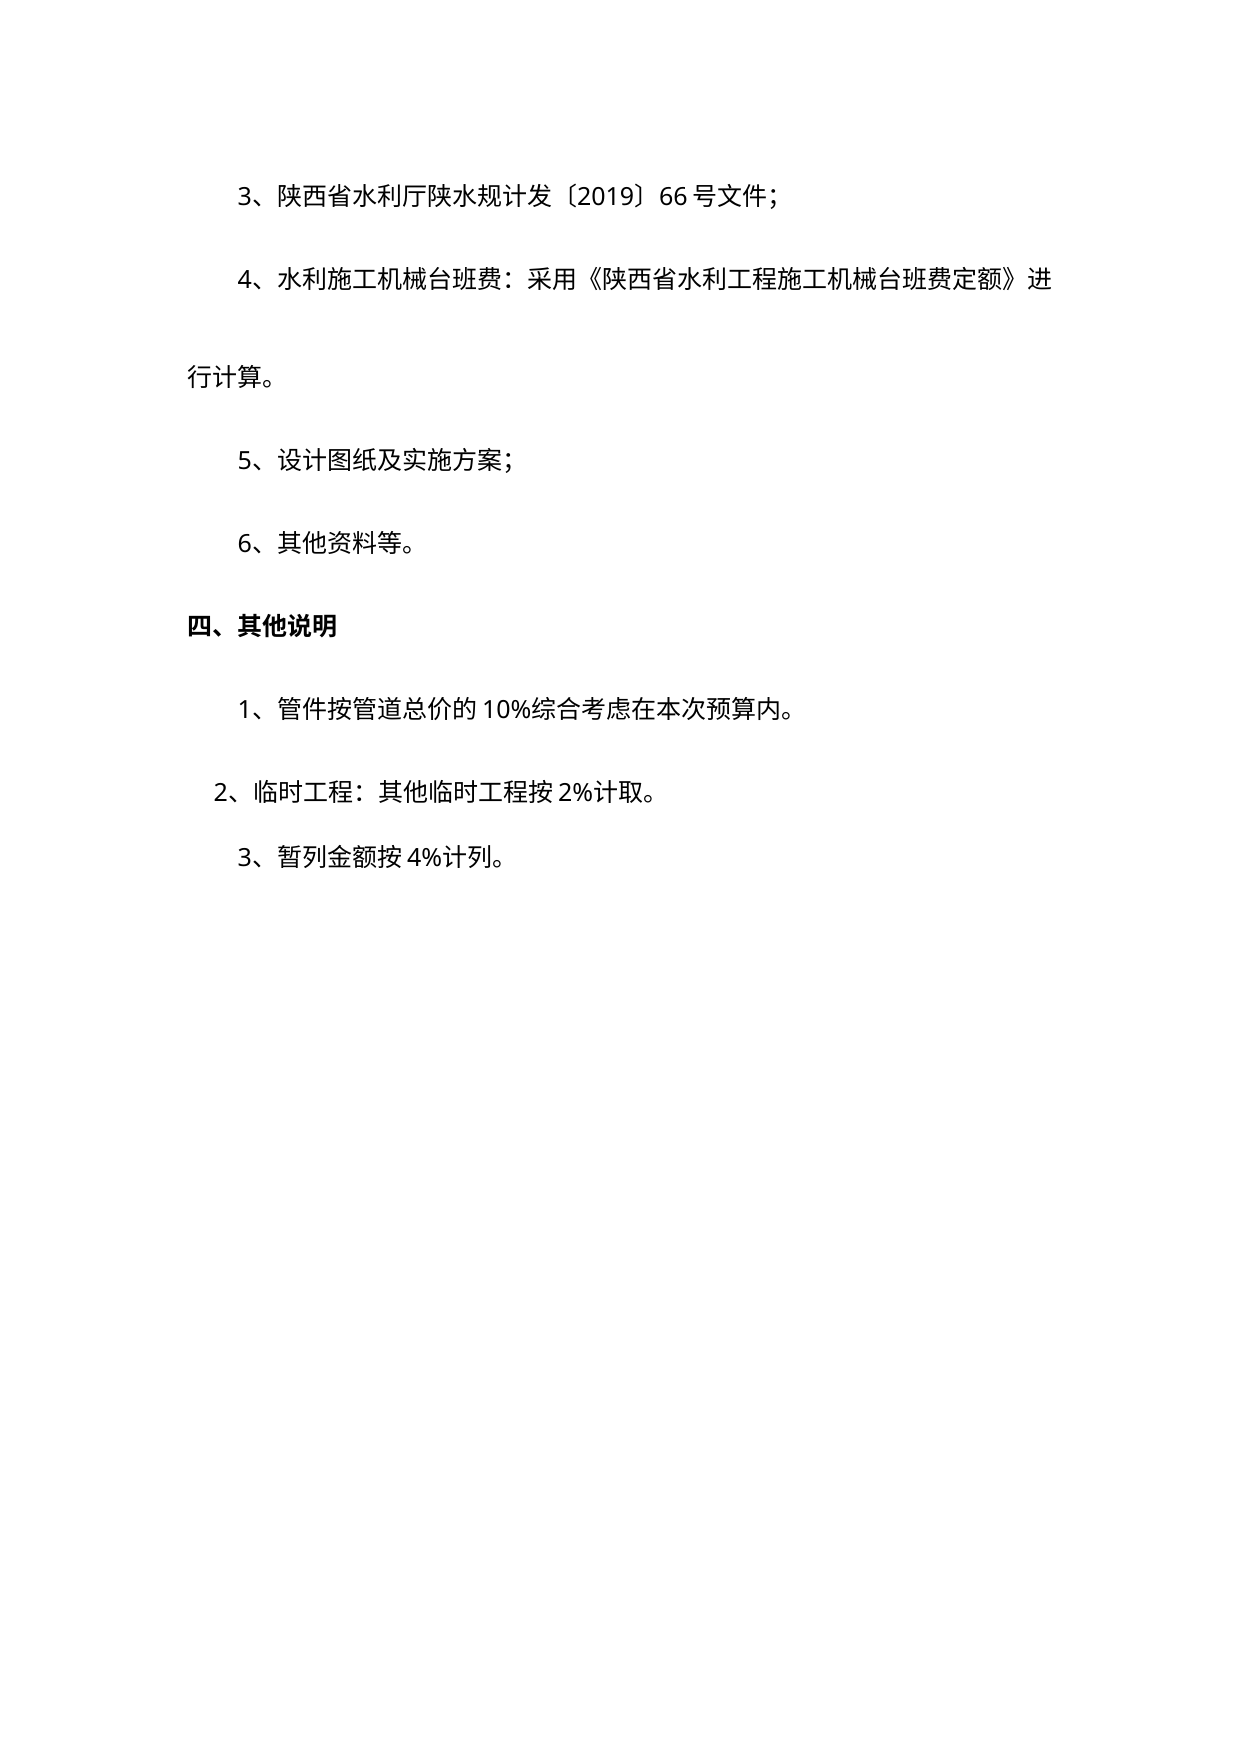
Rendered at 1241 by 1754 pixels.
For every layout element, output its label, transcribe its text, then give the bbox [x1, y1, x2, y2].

text 4、水利施工机械台班费：采用《陕西省水利工程施工机械台班费定额》进行计算。 [187, 245, 1053, 408]
list 管件按管道总价的10%综合考虑在本次预算内。 [187, 675, 1053, 740]
text 5、设计图纸及实施方案； [187, 426, 1053, 491]
text 6、其他资料等。 [187, 509, 1053, 574]
text 2、临时工程：其他临时工程按2%计取。 [187, 758, 1053, 823]
text 3、暂列金额按4%计列。 [187, 823, 1053, 888]
list 四、其他说明 [187, 592, 1053, 657]
text 3、陕西省水利厅陕水规计发〔2019〕66号文件； [187, 162, 1053, 227]
